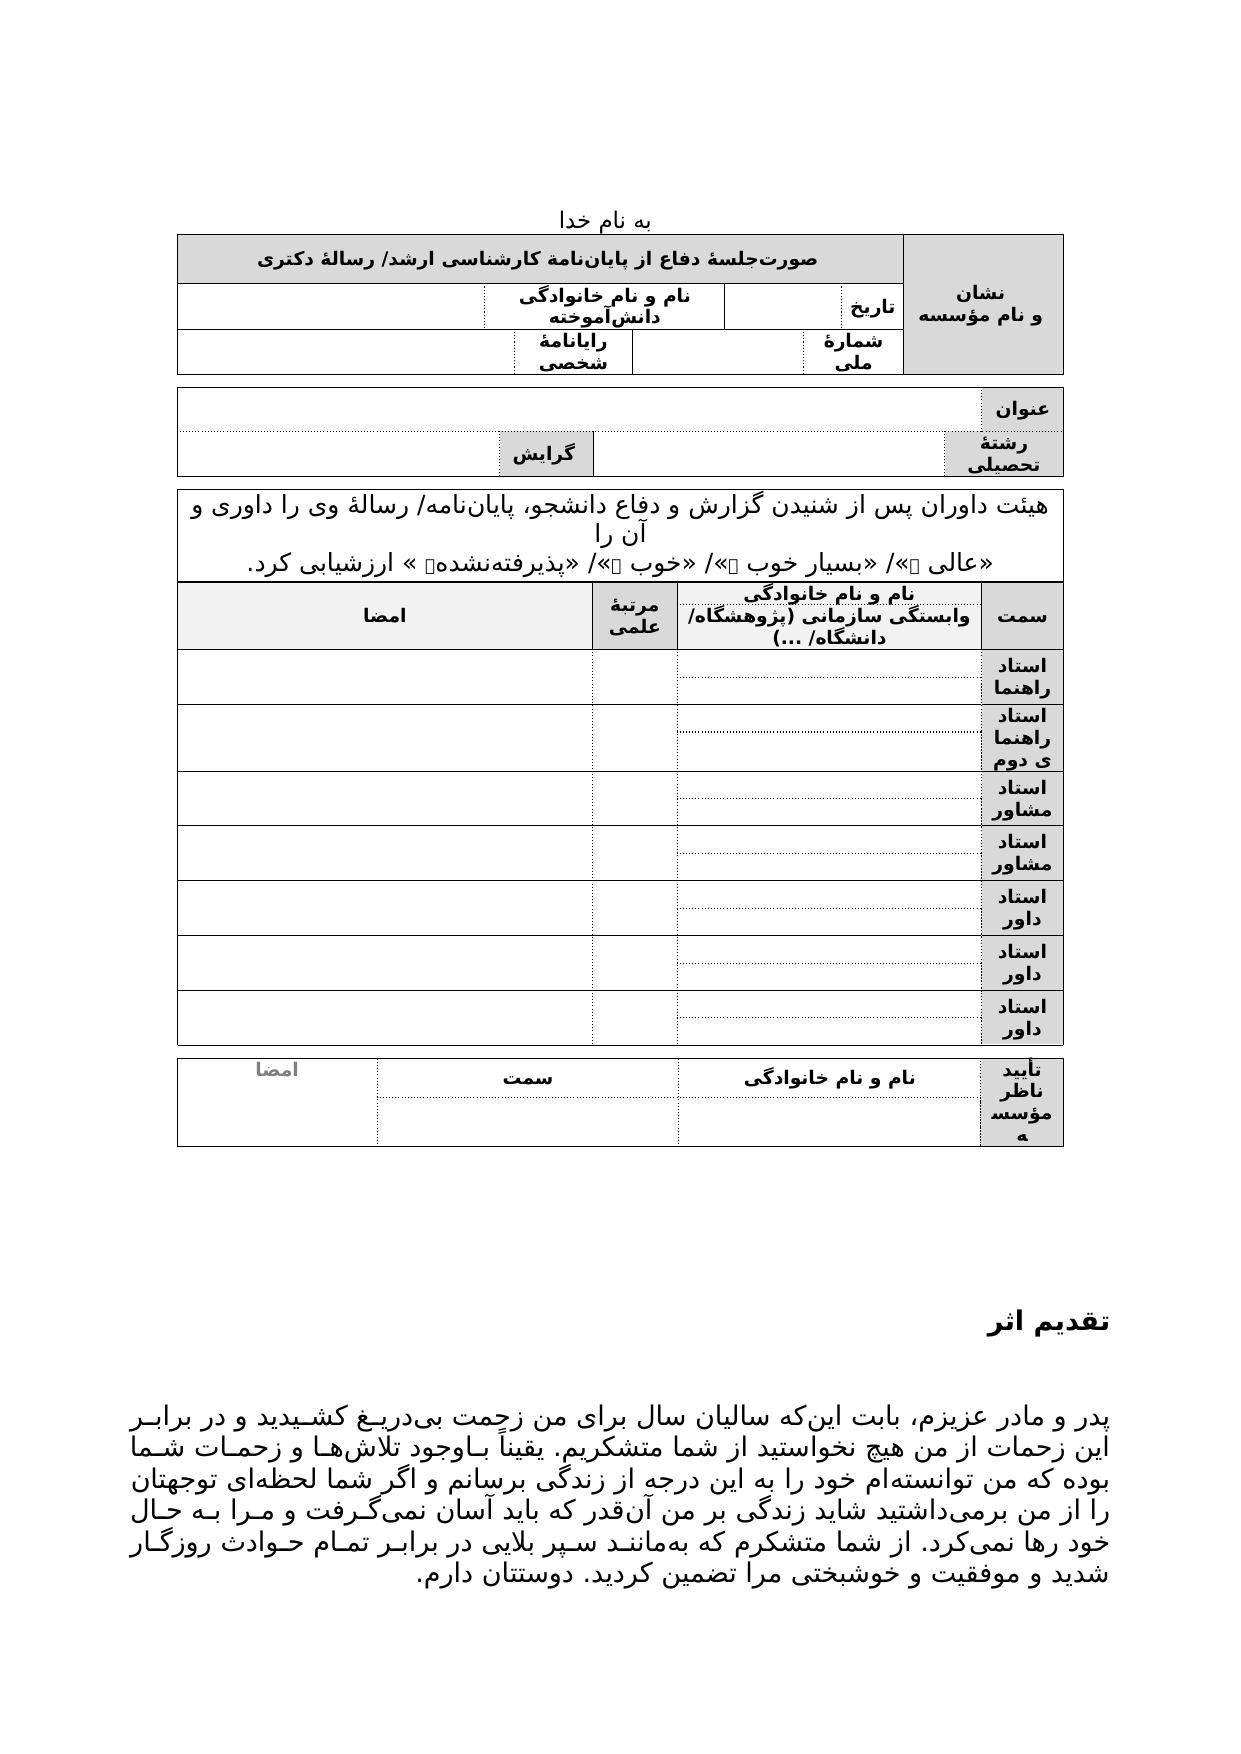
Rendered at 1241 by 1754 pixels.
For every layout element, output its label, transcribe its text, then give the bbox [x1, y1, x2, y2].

table_cell [677, 1017, 982, 1044]
table_cell گرایش [500, 431, 593, 476]
table_cell تاریخ [842, 284, 903, 329]
table_cell [677, 853, 982, 880]
table_cell امضا [178, 583, 592, 649]
table_cell [377, 1097, 679, 1146]
table_cell [594, 431, 945, 476]
table_cell وابستگی سازمانی (پژوهشگاه/ دانشگاه/ ...) [678, 604, 981, 649]
table_cell [677, 772, 982, 798]
text تقدیم اثر [130, 1305, 1110, 1337]
table_cell [178, 284, 485, 329]
table_cell [593, 936, 677, 990]
table_header نشان و نام مؤسسه [904, 235, 1063, 374]
table_cell [677, 881, 982, 908]
table_cell استاد مشاور [982, 772, 1063, 825]
table_cell [593, 705, 677, 771]
table_cell استاد داور [982, 991, 1063, 1044]
text به نام خدا [130, 207, 1110, 233]
table_cell [178, 826, 593, 880]
table_cell استاد مشاور [982, 826, 1063, 880]
table_cell [677, 677, 982, 704]
table_cell [677, 908, 982, 935]
text پدر و مادر عزیزم، بابت این‌که سالیان سال برای من زحمت بی‌دریغ کشیدید و در برابر این زحمات از من هیچ نخواستید از شما متشکریم. یقیناً باوجود تلاش‌ها و زحمات شما بوده که من توانسته‌ام خود را به این درجه از زندگی برسانم و اگر شما لحظه‌ای توجهتان را از من برمی‌داشتید شاید زندگی بر من آن‌قدر که باید آسان نمی‌گرفت و مرا به حال خود رها نمی‌کرد. از شما متشکرم که به‌مانند سپر بلایی در برابر تمام حوادث روزگار شدید و موفقیت و خوشبختی مرا تضمین کردید. دوستتان دارم. [130, 1337, 1110, 1589]
table_cell [677, 798, 982, 825]
table_cell رایانامۀ شخصی [514, 330, 632, 374]
table_cell [677, 825, 982, 853]
table_cell سمت [982, 583, 1063, 649]
table_cell [593, 650, 677, 704]
table_cell [593, 826, 677, 880]
table_cell [178, 431, 500, 476]
table_cell [633, 330, 803, 374]
table_cell [677, 705, 982, 731]
table_cell [593, 991, 677, 1044]
table_cell رشتۀ تحصیلی [945, 431, 1063, 476]
table_header [178, 388, 982, 431]
table_cell [178, 772, 593, 825]
table_header سمت [377, 1059, 679, 1097]
table_header تأیید ناظر مؤسسه [981, 1059, 1063, 1146]
table_cell [593, 881, 677, 935]
table_cell شمارۀ ملی [803, 330, 903, 374]
table_cell [677, 991, 982, 1017]
table_cell نام و نام خانوادگی دانش‌آموخته [485, 284, 724, 329]
table_cell [677, 936, 982, 962]
table_cell [178, 936, 593, 990]
table_header نام و نام خانوادگی [679, 1059, 981, 1097]
table_cell [677, 963, 982, 990]
table_cell استاد راهنمای دوم [982, 705, 1063, 771]
table_header هیئت داوران پس از شنیدن گزارش و دفاع دانشجو،‌ پایان‌نامه/ رسالۀ وی را داوری و آن را «عالی »/ «بسیار خوب »/ «خوب »/ «پذیرفته‌نشده » ارزشیابی کرد. [178, 490, 1063, 581]
table_cell استاد راهنما [982, 650, 1063, 704]
table_header امضا [178, 1059, 377, 1146]
table_header عنوان [982, 388, 1063, 431]
table_cell [593, 772, 677, 825]
table_cell [178, 991, 593, 1044]
table_cell استاد داور [982, 881, 1063, 935]
table_cell [178, 705, 593, 771]
table_cell [677, 731, 982, 771]
table_cell [679, 1097, 981, 1146]
table_cell [677, 650, 982, 677]
table_cell [178, 650, 593, 704]
table_cell نام و نام خانوادگی [678, 583, 981, 604]
table_header صورت‌جلسۀ دفاع از پایان‌نامة کارشناسی ارشد/ رسالۀ دکتری [178, 235, 903, 283]
table_cell [725, 284, 842, 329]
table_cell [178, 881, 593, 935]
table_cell استاد داور [982, 936, 1063, 990]
table_cell [178, 330, 514, 374]
table_cell مرتبۀ علمی [593, 583, 677, 649]
